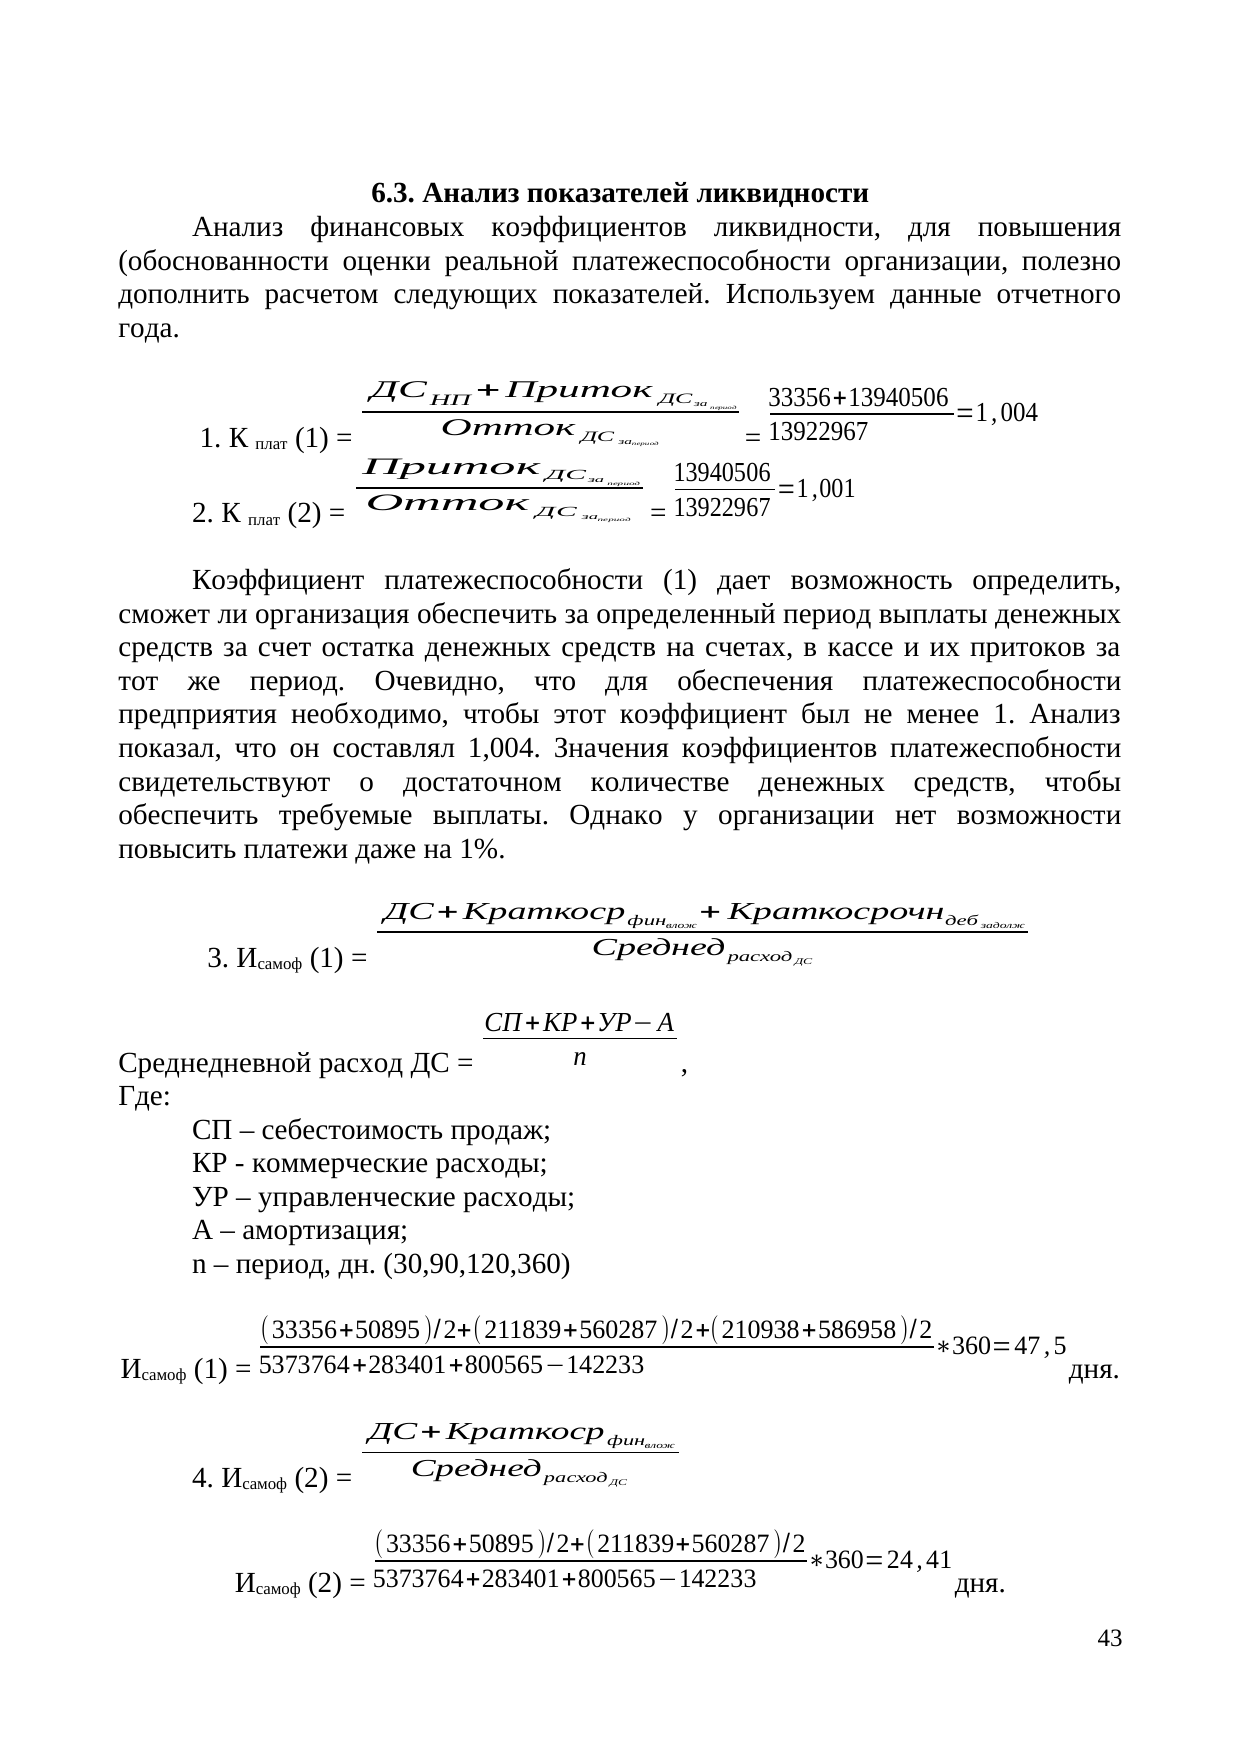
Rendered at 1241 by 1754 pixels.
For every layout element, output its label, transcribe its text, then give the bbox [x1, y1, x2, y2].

text 1. К плат (1) = = [118, 377, 1122, 453]
text Анализ финансовых коэффициентов ликвидности, для повышения (обоснованности оценки реальной платежеспособности организации, полезно дополнить расчетом следующих показателей. Используем данные отчетного года. [118, 209, 1122, 343]
text 6.3. Анализ показателей ликвидности [118, 176, 1122, 209]
text Исамоф (2) = дня. [118, 1527, 1122, 1598]
text А – амортизация; [118, 1212, 1122, 1246]
text СП – себестоимость продаж; [118, 1112, 1122, 1145]
text 3. Исамоф (1) = [118, 898, 1122, 973]
text Исамоф (1) = дня. [118, 1313, 1122, 1384]
text Где: [118, 1078, 1122, 1112]
text КР - коммерческие расходы; [118, 1145, 1122, 1179]
text Среднедневной расход ДС = , [118, 1007, 1122, 1078]
text УР – управленческие расходы; [118, 1179, 1122, 1212]
text n – период, дн. (30,90,120,360) [118, 1246, 1122, 1279]
text Коэффициент платежеспособности (1) дает возможность определить, сможет ли организация обеспечить за определенный период выплаты денежных средств за счет остатка денежных средств на счетах, в кассе и их притоков за тот же период. Очевидно, что для обеспечения платежеспособности предприятия необходимо, чтобы этот коэффициент был не менее 1. Анализ показал, что он составлял 1,004. Значения коэффициентов платежеспобности свидетельствуют о достаточном количестве денежных средств, чтобы обеспечить требуемые выплаты. Однако у организации нет возможности повысить платежи даже на 1%. [118, 562, 1122, 864]
text 2. К плат (2) = = [118, 453, 1122, 529]
text 4. Исамоф (2) = [118, 1418, 1122, 1493]
